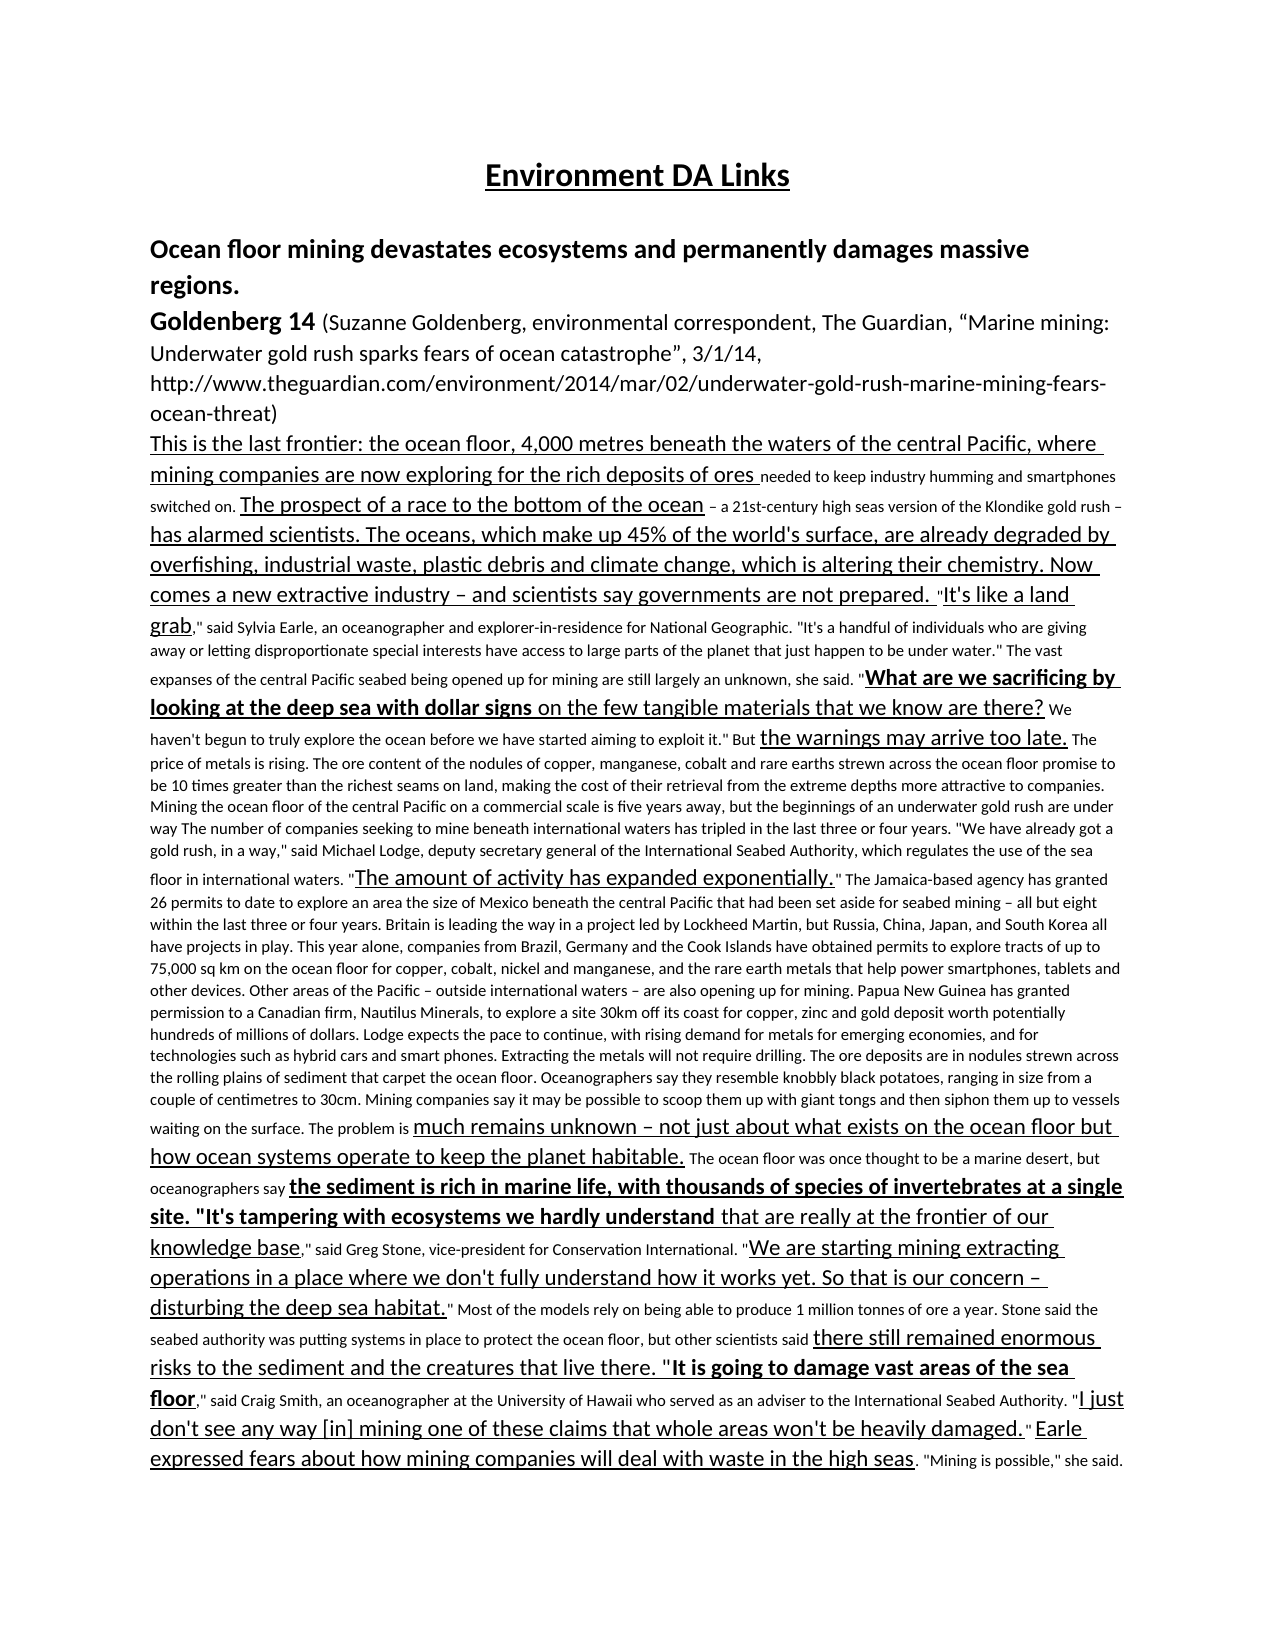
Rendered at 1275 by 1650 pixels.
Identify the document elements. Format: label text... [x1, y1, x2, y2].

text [150, 429, 1125, 1472]
text Goldenberg 14 (Suzanne Goldenberg, environmental correspondent, The Guardian, “Marine mining: Underwater gold rush sparks fears of ocean catastrophe”, 3/1/14, http://www.theguardian.com/environment/2014/mar/02/underwater-gold-rush-marine-mining-fears-ocean-threat) [150, 304, 1125, 427]
subtitle Environment DA Links [150, 154, 1125, 195]
subtitle Ocean floor mining devastates ecosystems and permanently damages massive regions. [150, 232, 1125, 301]
